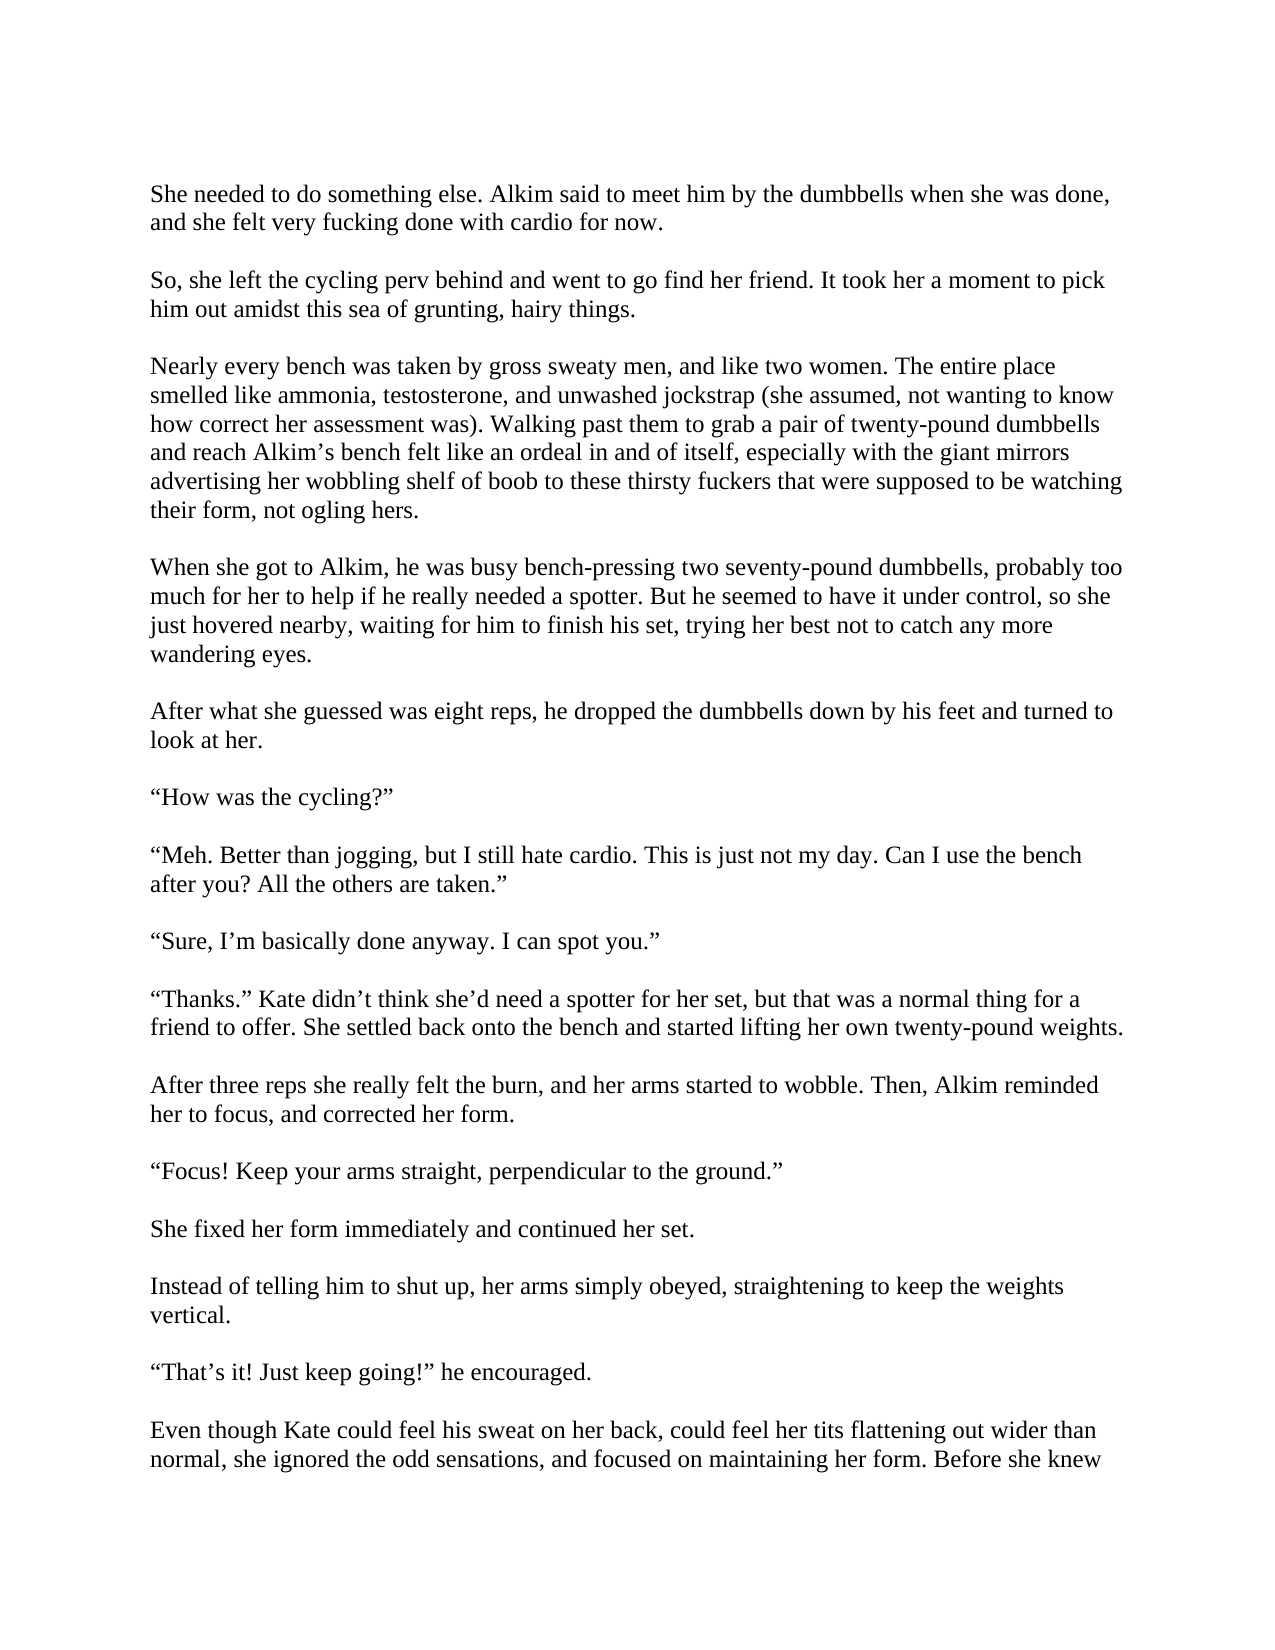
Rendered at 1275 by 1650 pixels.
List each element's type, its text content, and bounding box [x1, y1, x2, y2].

text Instead of telling him to shut up, her arms simply obeyed, straightening to keep the weights vertical. [150, 1271, 1125, 1329]
text She needed to do something else. Alkim said to meet him by the dumbbells when she was done, and she felt very fucking done with cardio for now. [150, 179, 1125, 236]
text “Meh. Better than jogging, but I still hate cardio. This is just not my day. Can I use the bench after you? All the others are taken.” [150, 840, 1125, 897]
text Nearly every bench was taken by gross sweaty men, and like two women. The entire place smelled like ammonia, testosterone, and unwashed jockstrap (she assumed, not wanting to know how correct her assessment was). Walking past them to grab a pair of twenty-pound dumbbells and reach Alkim’s bench felt like an ordeal in and of itself, especially with the giant mirrors advertising her wobbling shelf of boob to these thirsty fuckers that were supposed to be watching their form, not ogling hers. [150, 351, 1125, 524]
text After what she guessed was eight reps, he dropped the dumbbells down by his feet and turned to look at her. [150, 696, 1125, 754]
text When she got to Alkim, he was busy bench-pressing two seventy-pound dumbbells, probably too much for her to help if he really needed a spotter. But he seemed to have it under control, so she just hovered nearby, waiting for him to finish his set, trying her best not to catch any more wandering eyes. [150, 552, 1125, 667]
text So, she left the cycling perv behind and went to go find her friend. It took her a moment to pick him out amidst this sea of grunting, hairy things. [150, 265, 1125, 322]
text “How was the cycling?” [150, 782, 1125, 811]
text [150, 1415, 1125, 1472]
text She fixed her form immediately and continued her set. [150, 1214, 1125, 1242]
text “Thanks.” Kate didn’t think she’d need a spotter for her set, but that was a normal thing for a friend to offer. She settled back onto the bench and started lifting her own twenty-pound weights. [150, 984, 1125, 1041]
text “Sure, I’m basically done anyway. I can spot you.” [150, 926, 1125, 955]
text “Focus! Keep your arms straight, perpendicular to the ground.” [150, 1156, 1125, 1185]
text After three reps she really felt the burn, and her arms started to wobble. Then, Alkim reminded her to focus, and corrected her form. [150, 1070, 1125, 1127]
text “That’s it! Just keep going!” he encouraged. [150, 1357, 1125, 1386]
